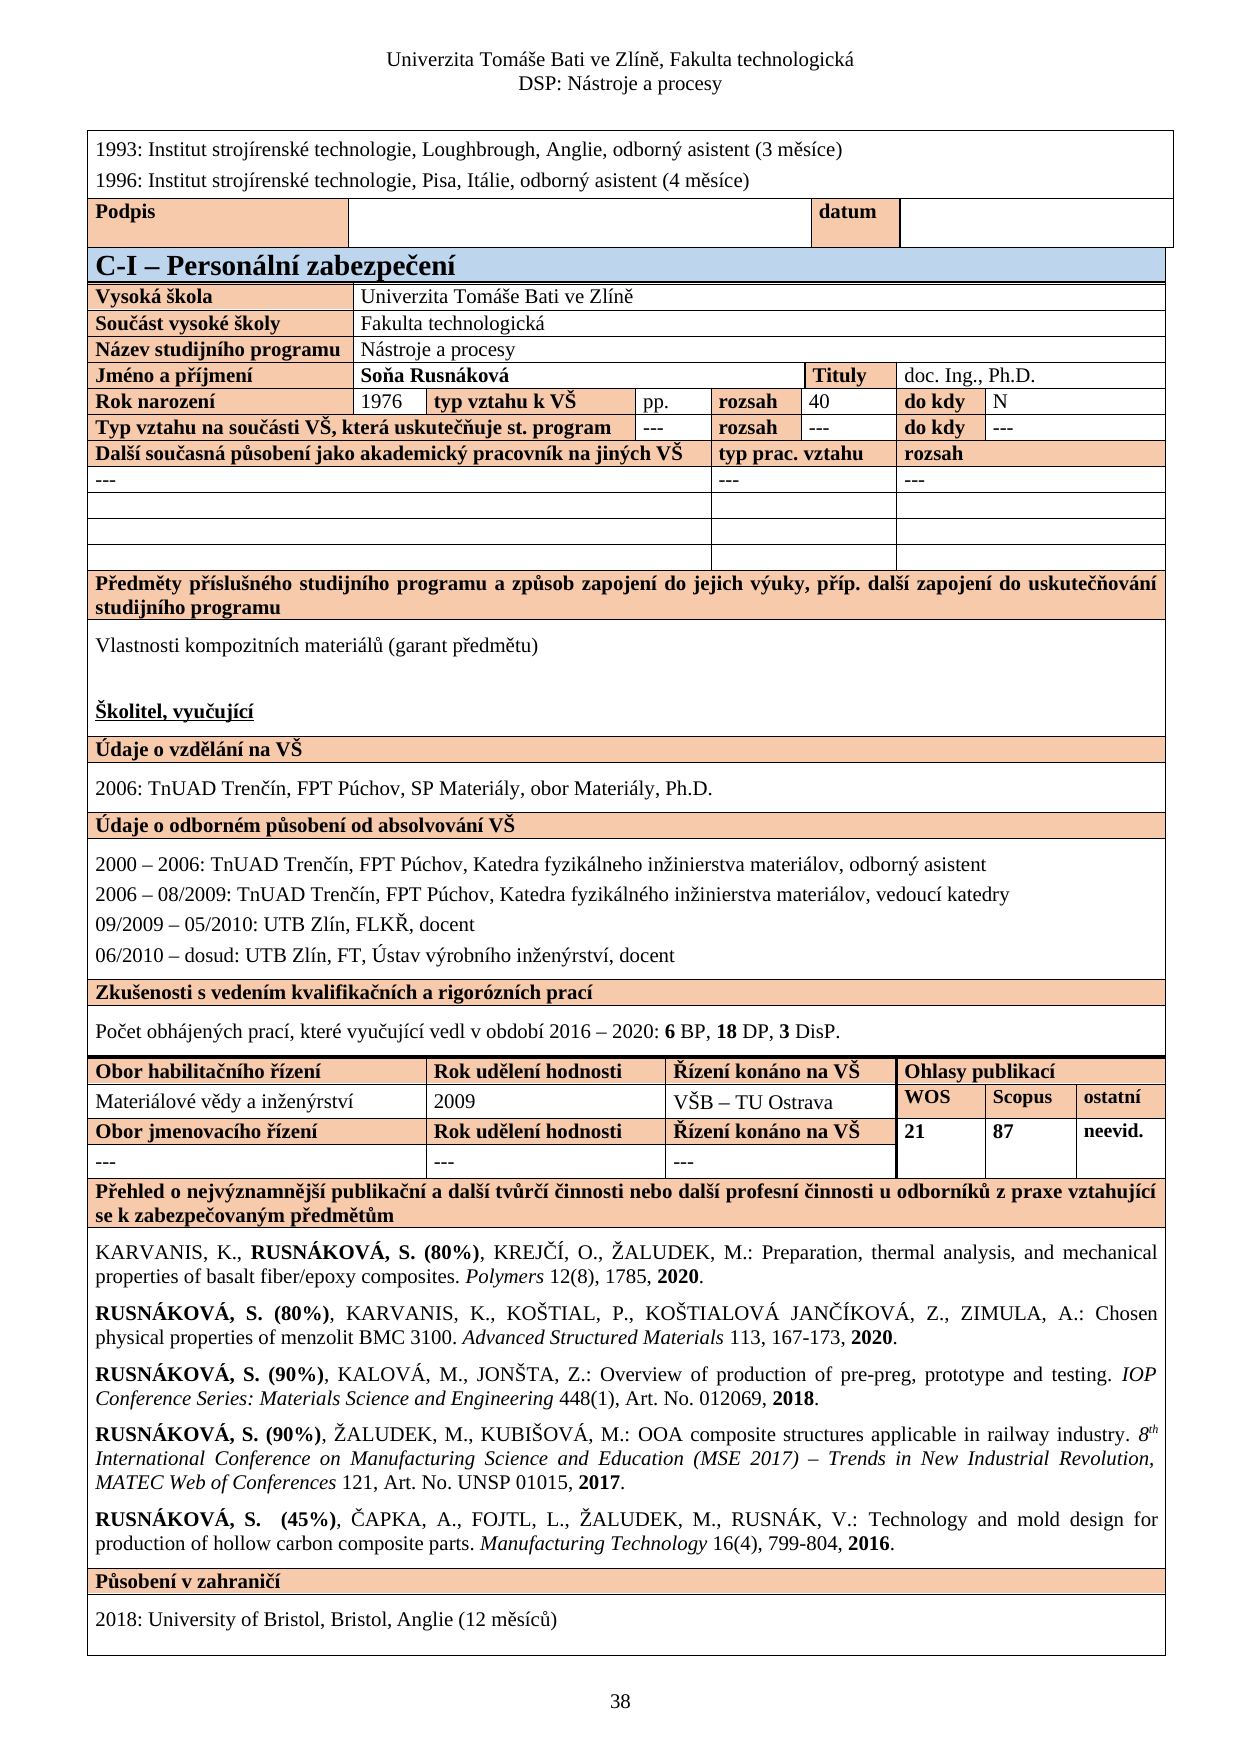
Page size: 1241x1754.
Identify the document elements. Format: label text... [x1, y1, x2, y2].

table_cell Obor jmenovacího řízení [88, 1119, 426, 1144]
table_cell KARVANIS, K., RUSNÁKOVÁ, S. (80%), KREJČÍ, O., ŽALUDEK, M.: Preparation, thermal analysis, and mechanical properties of basalt fiber/epoxy composites. Polymers 12(8), 1785, 2020. Rusnáková, S. (80%), KARVANIS, K., KOŠTIAL, P., KOŠTIALOVÁ JANČÍKOVÁ, Z., ZIMULA, A.: Chosen physical properties of menzolit BMC 3100. Advanced Structured Materials 113, 167-173, 2020. Rusnáková, S. (90%), Kalová, M., Jonšta, Z.: Overview of production of pre-preg, prototype and testing. IOP Conference Series: Materials Science and Engineering 448(1), Art. No. 012069, 2018. Rusnáková, S. (90%), žaludek, M., kUBIŠOVÁ, m.: OOA composite structures applicable in railway industry. 8th International Conference on Manufacturing Science and Education (MSE 2017) – Trends in New Industrial Revolution, MATEC Web of Conferences 121, Art. No. UNSP 01015, 2017. Rusnáková, S. (45%), Čapka, A., Fojtl, L., Žaludek, M., RusnÁk, V.: Technology and mold design for production of hollow carbon composite parts. Manufacturing Technology 16(4), 799-804, 2016. [88, 1228, 1165, 1567]
table_cell 2000 – 2006: TnUAD Trenčín, FPT Púchov, Katedra fyzikálneho inžinierstva materiálov, odborný asistent 2006 – 08/2009: TnUAD Trenčín, FPT Púchov, Katedra fyzikálného inžinierstva materiálov, vedoucí katedry 09/2009 – 05/2010: UTB Zlín, FLKŘ, docent 06/2010 – dosud: UTB Zlín, FT, Ústav výrobního inženýrství, docent [88, 839, 1165, 979]
table_cell datum [812, 199, 899, 247]
table_cell Vysoká škola [88, 285, 353, 309]
table_cell Součást vysoké školy [88, 311, 353, 336]
table_cell Jméno a příjmení [88, 363, 353, 388]
table_cell Další současná působení jako akademický pracovník na jiných VŠ [88, 441, 711, 466]
table_cell typ prac. vztahu [712, 441, 896, 466]
table_cell Typ vztahu na součásti VŠ, která uskutečňuje st. program [88, 415, 635, 440]
table_cell do kdy [897, 389, 985, 414]
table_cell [88, 1595, 1165, 1655]
table_cell Ohlasy publikací [898, 1059, 1165, 1083]
table_cell 2006: TnUAD Trenčín, FPT Púchov, SP Materiály, obor Materiály, Ph.D. [88, 763, 1165, 812]
table_cell --- [427, 1145, 665, 1178]
table_cell VŠB – TU Ostrava [666, 1085, 895, 1118]
table_cell Zkušenosti s vedením kvalifikačních a rigorózních prací [88, 980, 1165, 1005]
table_cell 40 [802, 389, 896, 414]
table_cell neevid. [1077, 1119, 1165, 1178]
table_cell Podpis [88, 199, 348, 247]
table_cell [712, 545, 896, 570]
table_cell C-I – Personální zabezpečení [88, 248, 1165, 281]
table_cell Údaje o vzdělání na VŠ [88, 737, 1165, 762]
table_cell Fakulta technologická [354, 311, 1165, 336]
table_cell Údaje o odborném působení od absolvování VŠ [88, 813, 1165, 838]
table_cell --- [712, 467, 896, 492]
table_cell 2009 [427, 1085, 665, 1118]
table_cell --- [636, 415, 711, 440]
table_cell [88, 519, 711, 544]
table_cell --- [88, 467, 711, 492]
table_cell Předměty příslušného studijního programu a způsob zapojení do jejich výuky, příp. další zapojení do uskutečňování studijního programu [88, 571, 1165, 619]
table_cell doc. Ing., Ph.D. [897, 363, 1165, 388]
table_cell rozsah [712, 415, 801, 440]
table_cell 1993: Institut strojírenské technologie, Loughbrough, Anglie, odborný asistent (3 měsíce) 1996: Institut strojírenské technologie, Pisa, Itálie, odborný asistent (4 měsíce) [88, 131, 1173, 198]
table_cell Přehled o nejvýznamnější publikační a další tvůrčí činnosti nebo další profesní činnosti u odborníků z praxe vztahující se k zabezpečovaným předmětům [88, 1179, 1165, 1227]
table_cell [88, 545, 711, 570]
table_cell pp. [636, 389, 711, 414]
table_cell [712, 493, 896, 518]
table_cell Scopus [986, 1085, 1076, 1118]
table_cell [349, 199, 811, 247]
table_cell [897, 519, 1165, 544]
table_cell Řízení konáno na VŠ [666, 1059, 895, 1083]
table_cell Soňa Rusnáková [354, 363, 804, 388]
table_cell [88, 493, 711, 518]
table_cell Počet obhájených prací, které vyučující vedl v období 2016 – 2020: 6 BP, 18 DP, 3 DisP. [88, 1006, 1165, 1055]
table_cell Nástroje a procesy [354, 337, 1165, 362]
table_cell Rok narození [88, 389, 353, 414]
table_cell Řízení konáno na VŠ [666, 1119, 895, 1144]
table_cell ostatní [1077, 1085, 1165, 1118]
table_cell N [986, 389, 1165, 414]
table_cell [712, 519, 896, 544]
table_cell Materiálové vědy a inženýrství [88, 1085, 426, 1118]
table_cell 87 [986, 1119, 1076, 1178]
table_cell Obor habilitačního řízení [88, 1059, 426, 1083]
table_cell --- [986, 415, 1165, 440]
table_cell Univerzita Tomáše Bati ve Zlíně [354, 285, 1165, 309]
table_cell [901, 199, 1173, 247]
table_cell Tituly [806, 363, 896, 388]
table_cell 21 [898, 1119, 985, 1178]
table_cell rozsah [897, 441, 1165, 466]
table_cell WOS [898, 1085, 985, 1118]
table_cell Rok udělení hodnosti [427, 1119, 665, 1144]
table_cell do kdy [897, 415, 985, 440]
table_cell typ vztahu k VŠ [427, 389, 635, 414]
table_cell 1976 [354, 389, 426, 414]
table_cell --- [88, 1145, 426, 1178]
table_cell [897, 493, 1165, 518]
table_cell [897, 545, 1165, 570]
table_cell Rok udělení hodnosti [427, 1059, 665, 1083]
table_cell Působení v zahraničí [88, 1569, 1165, 1593]
table_cell --- [897, 467, 1165, 492]
table_cell --- [666, 1145, 895, 1178]
table_cell Vlastnosti kompozitních materiálů (garant předmětu) Školitel, vyučující [88, 620, 1165, 736]
table_cell rozsah [712, 389, 801, 414]
table_cell Název studijního programu [88, 337, 353, 362]
table_cell --- [802, 415, 896, 440]
